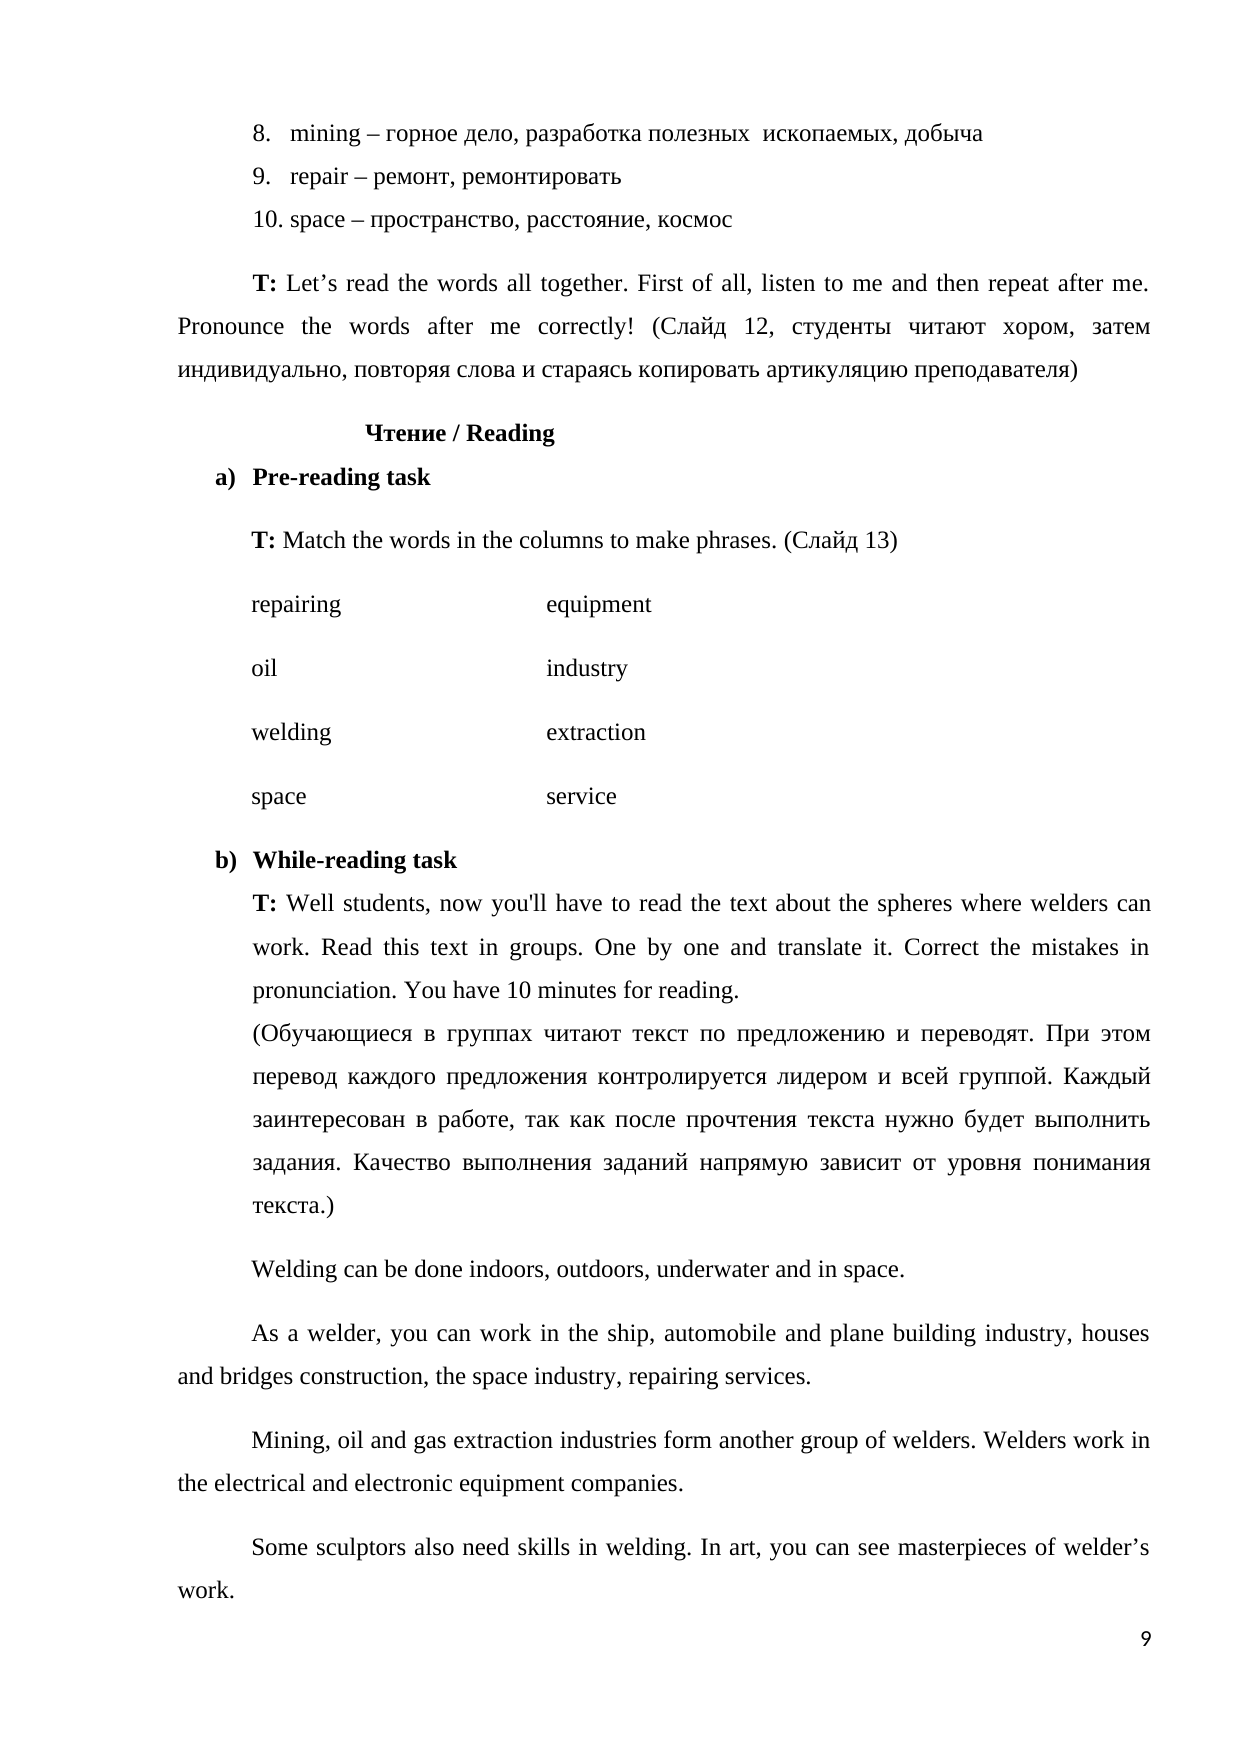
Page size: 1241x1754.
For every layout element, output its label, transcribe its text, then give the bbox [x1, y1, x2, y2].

text Mining, oil and gas extraction industries form another group of welders. Welders work in the electrical and electronic equipment companies. [177, 1425, 1152, 1497]
list (Обучающиеся в группах читают текст по предложению и переводят. При этом перевод каждого предложения контролируется лидером и всей группой. Каждый заинтересован в работе, так как после прочтения текста нужно будет выполнить задания. Качество выполнения заданий напрямую зависит от уровня понимания текста.) [252, 1018, 1152, 1219]
text oil industry [177, 653, 1152, 682]
list While-reading task [215, 845, 1152, 874]
text repairing equipment [177, 589, 1152, 618]
text Welding can be done indoors, outdoors, underwater and in space. [177, 1254, 1152, 1283]
list T: Well students, now you'll have to read the text about the spheres where welders can work. Read this text in groups. One by one and translate it. Correct the mistakes in pronunciation. You have 10 minutes for reading. [252, 888, 1152, 1003]
text T: Let’s read the words all together. First of all, listen to me and then repeat after me. Pronounce the words after me correctly! (Слайд 12, студенты читают хором, затем индивидуально, повторяя слова и стараясь копировать артикуляцию преподавателя) [177, 268, 1152, 383]
text Some sculptors also need skills in welding. In art, you can see masterpieces of welder’s work. [177, 1532, 1152, 1604]
list repair – ремонт, ремонтировать [252, 161, 1152, 190]
list Чтение / Reading [365, 418, 1152, 447]
list mining – горное дело, разработка полезных ископаемых, добыча [252, 118, 1152, 147]
text space service [177, 781, 1152, 810]
list Pre-reading task [215, 462, 1152, 490]
list space – пространство, расстояние, космос [252, 204, 1152, 233]
text T: Match the words in the columns to make phrases. (Слайд 13) [177, 526, 1152, 554]
text welding extraction [177, 717, 1152, 746]
text As a welder, you can work in the ship, automobile and plane building industry, houses and bridges construction, the space industry, repairing services. [177, 1318, 1152, 1390]
